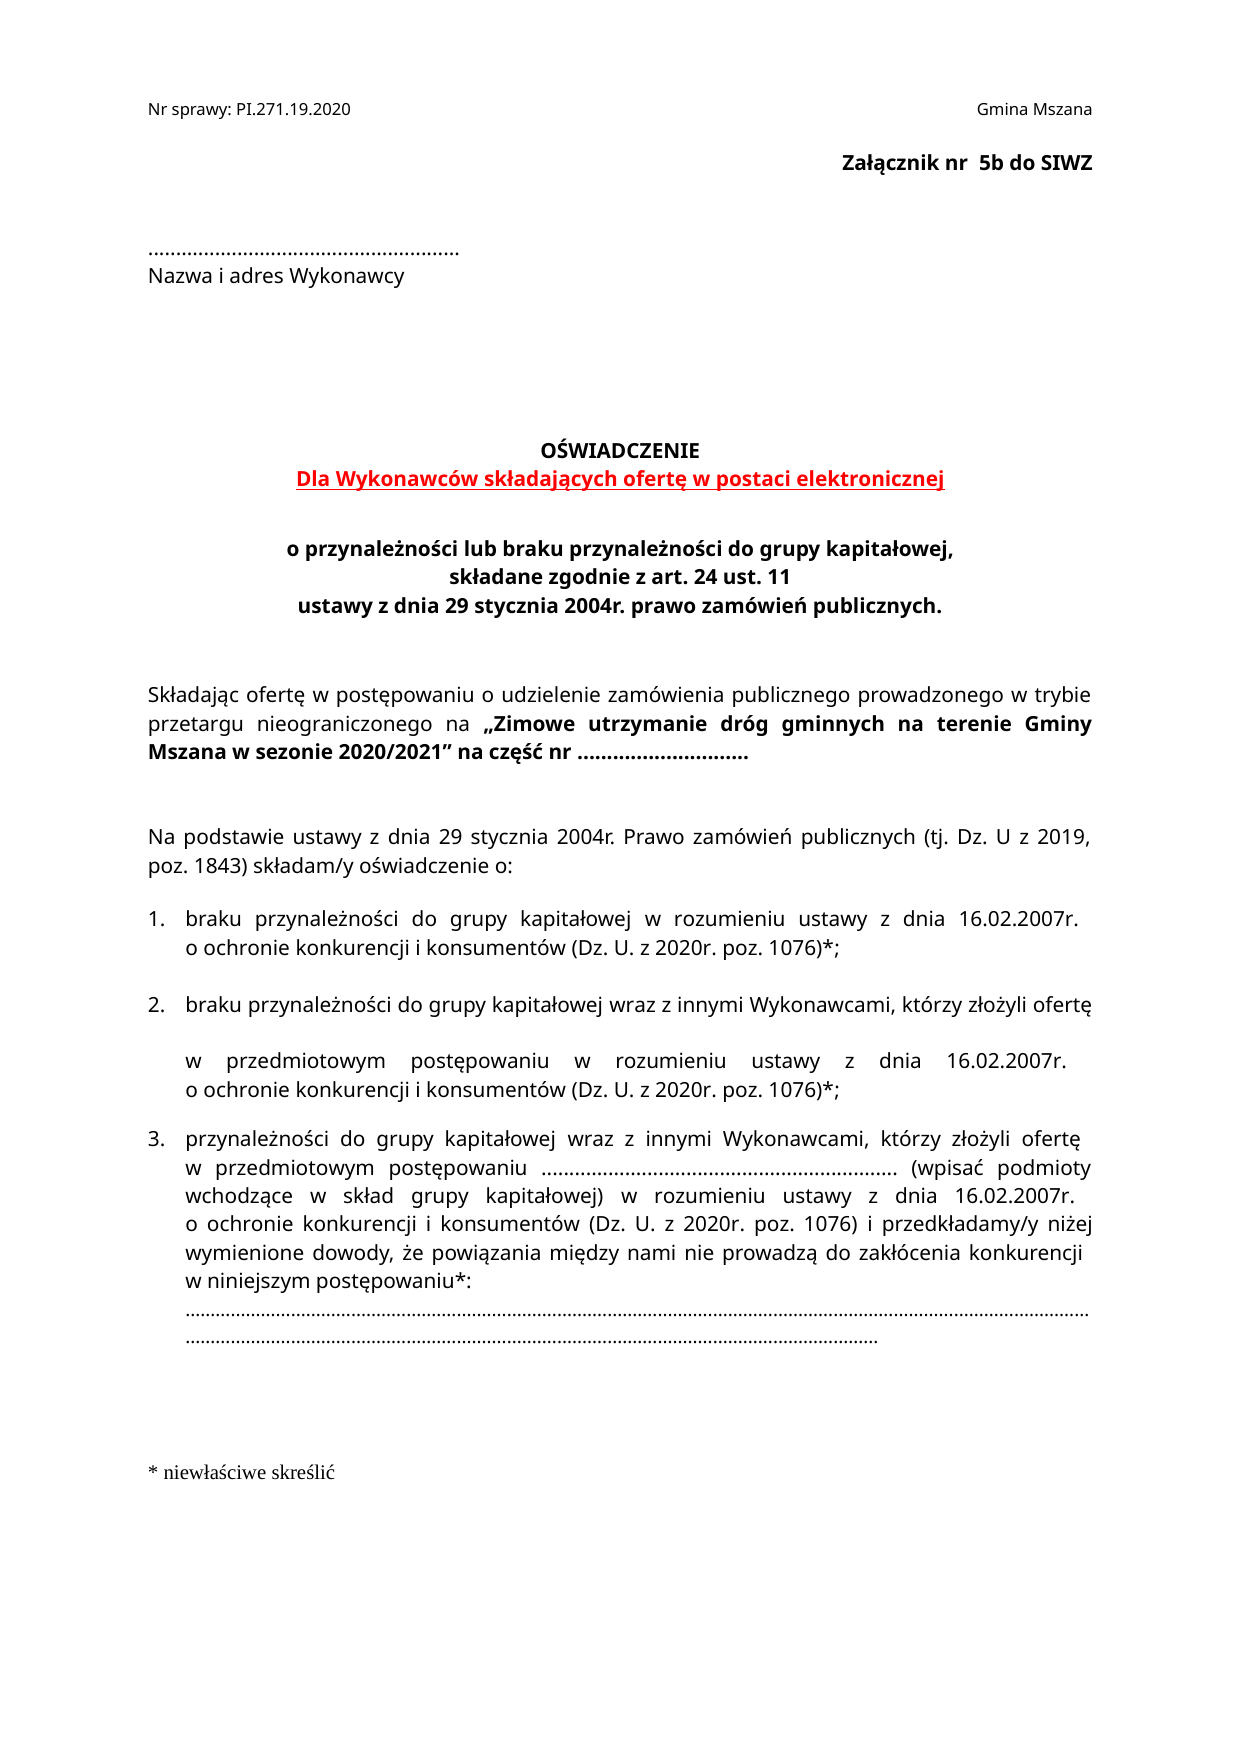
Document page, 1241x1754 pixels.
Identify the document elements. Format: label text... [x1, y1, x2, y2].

text * niewłaściwe skreślić [148, 1460, 1093, 1484]
text OŚWIADCZENIE [148, 436, 1093, 464]
list braku przynależności do grupy kapitałowej w rozumieniu ustawy z dnia 16.02.2007r. o ochronie konkurencji i konsumentów (Dz. U. z 2020r. poz. 1076)*; [148, 904, 1093, 961]
text Na podstawie ustawy z dnia 29 stycznia 2004r. Prawo zamówień publicznych (tj. Dz. U z 2019, poz. 1843) składam/y oświadczenie o: [148, 822, 1093, 879]
text składane zgodnie z art. 24 ust. 11 [148, 562, 1093, 591]
text ........................................................ [148, 233, 1211, 261]
list przynależności do grupy kapitałowej wraz z innymi Wykonawcami, którzy złożyli ofertę w przedmiotowym postępowaniu ................................................................ (wpisać podmioty wchodzące w skład grupy kapitałowej) w rozumieniu ustawy z dnia 16.02.2007r. o ochronie konkurencji i konsumentów (Dz. U. z 2020r. poz. 1076) i przedkładamy/y niżej wymienione dowody, że powiązania między nami nie prowadzą do zakłócenia konkurencji w niniejszym postępowaniu*: [148, 1124, 1093, 1295]
list .............................................................................................................................................................................................................................................................................................................................. [185, 1295, 1093, 1349]
text Załącznik nr 5b do SIWZ [148, 148, 1093, 176]
text Dla Wykonawców składających ofertę w postaci elektronicznej [148, 464, 1093, 493]
text Składając ofertę w postępowaniu o udzielenie zamówienia publicznego prowadzonego w trybie przetargu nieograniczonego na „Zimowe utrzymanie dróg gminnych na terenie Gminy Mszana w sezonie 2020/2021” na część nr ............................. [148, 680, 1093, 766]
text o przynależności lub braku przynależności do grupy kapitałowej, [148, 534, 1093, 562]
text ustawy z dnia 29 stycznia 2004r. prawo zamówień publicznych. [148, 591, 1093, 619]
text Nazwa i adres Wykonawcy [148, 261, 1211, 290]
list braku przynależności do grupy kapitałowej wraz z innymi Wykonawcami, którzy złożyli ofertę w przedmiotowym postępowaniu w rozumieniu ustawy z dnia 16.02.2007r. o ochronie konkurencji i konsumentów (Dz. U. z 2020r. poz. 1076)*; [148, 990, 1093, 1103]
